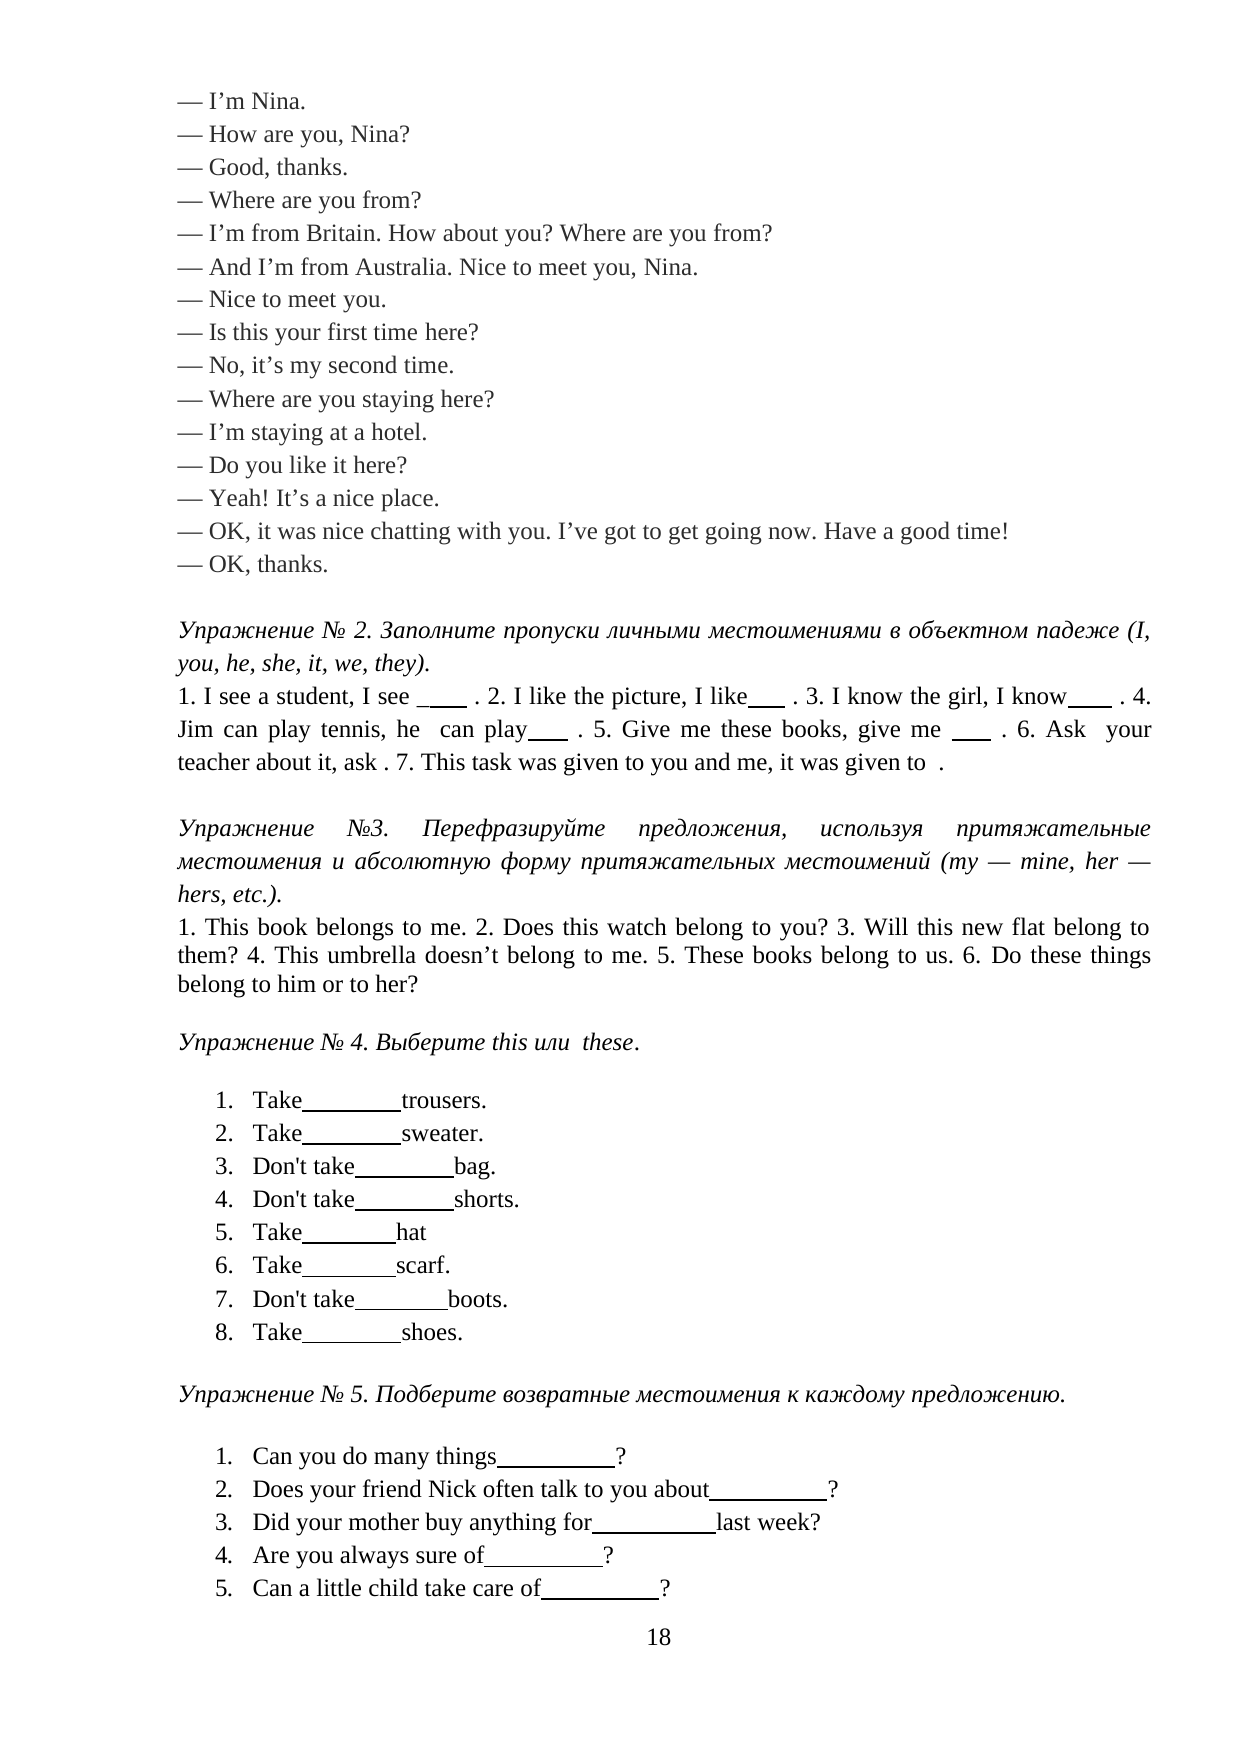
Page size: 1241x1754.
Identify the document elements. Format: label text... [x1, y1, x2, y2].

list And I’m from Australia. Nice to meet you, Nina. [177, 252, 1215, 280]
list Take hat [215, 1217, 1215, 1246]
list Does your friend Nick often talk to you about ? [215, 1474, 1215, 1503]
list Nice to meet you. [177, 284, 1215, 313]
list Can a little child take care of ? [215, 1573, 1215, 1602]
list Where are you from? [177, 185, 1215, 214]
list This book belongs to me. 2. Does this watch belong to you? 3. Will this new flat belong to them? 4. This umbrella doesn’t belong to me. 5. These books belong to us. 6. Do these things belong to him or to her? [177, 912, 1151, 998]
list Did your mother buy anything for last week? [215, 1507, 1215, 1536]
list I’m from Britain. How about you? Where are you from? [177, 218, 1215, 247]
text Упражнение №3. Перефразируйте предложения, используя притяжательные местоимения и абсолютную форму притяжательных местоимений (my — mine, her — hers, etc.). [177, 813, 1152, 908]
list Don't take bag. [215, 1151, 1215, 1180]
list OK, it was nice chatting with you. I’ve got to get going now. Have a good time! [177, 516, 1215, 545]
list Do you like it here? [177, 450, 1215, 478]
list Are you always sure of ? [215, 1541, 1215, 1569]
list OK, thanks. [177, 549, 1215, 578]
list Good, thanks. [177, 152, 1215, 181]
list I’m Nina. [177, 86, 1215, 115]
list Take trousers. [215, 1085, 1215, 1114]
list I’m staying at a hotel. [177, 417, 1215, 446]
list How are you, Nina? [177, 119, 1215, 148]
list Where are you staying here? [177, 384, 1215, 412]
list Take sweater. [215, 1118, 1215, 1147]
list Take scarf. [215, 1251, 1215, 1279]
text Упражнение № 2. Заполните пропуски личными местоимениями в объектном падеже (I, you, he, she, it, we, they). [177, 615, 1151, 677]
text 1. I see a student, I see _ . 2. I like the picture, I like . 3. I know the girl, I know . 4. Jim can play tennis, he can play . 5. Give me these books, give me . 6. Ask your teacher about it, ask . 7. This task was given to you and me, it was given to . [177, 681, 1152, 776]
text Упражнение № 5. Подберите возвратные местоимения к каждому предложению. [177, 1379, 1215, 1408]
list Is this your first time here? [177, 317, 1215, 346]
list Can you do many things ? [215, 1441, 1215, 1470]
list Yeah! It’s a nice place. [177, 483, 1215, 512]
text Упражнение № 4. Выберите this или these. [177, 1027, 1215, 1056]
list Don't take shorts. [215, 1184, 1215, 1213]
list Take shoes. [215, 1317, 1215, 1346]
list Don't take boots. [215, 1284, 1215, 1312]
list No, it’s my second time. [177, 351, 1215, 379]
